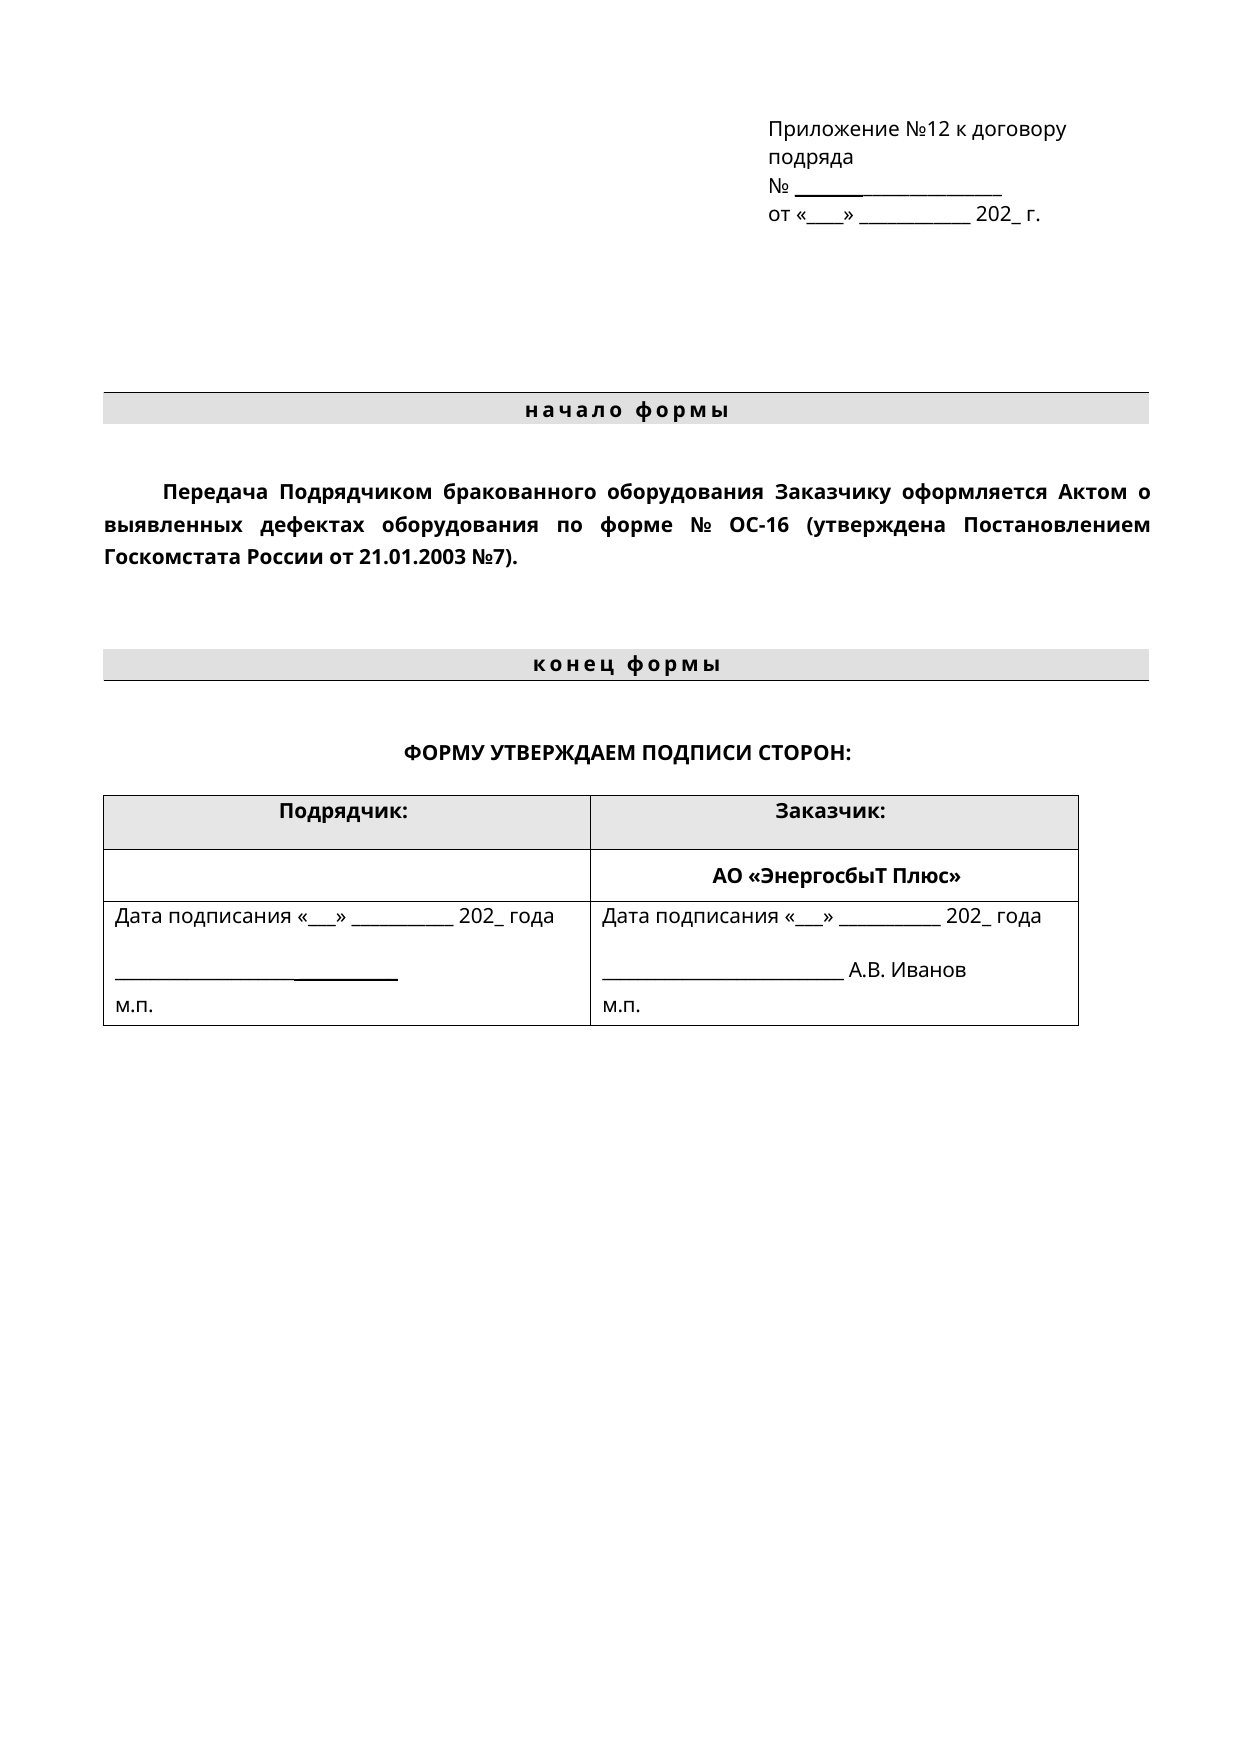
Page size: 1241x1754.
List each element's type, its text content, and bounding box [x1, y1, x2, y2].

text конец формы [103, 649, 1149, 681]
text Приложение №12 к договору подряда [768, 114, 1152, 171]
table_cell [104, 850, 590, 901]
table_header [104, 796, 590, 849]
text начало формы [103, 393, 1149, 424]
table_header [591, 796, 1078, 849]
text от «____» ____________ 202_ г. [768, 199, 1152, 228]
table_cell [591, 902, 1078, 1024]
text Передача Подрядчиком бракованного оборудования Заказчику оформляется Актом о выявленных дефектах оборудования по форме № ОС-16 (утверждена Постановлением Госкомстата России от 21.01.2003 №7). [103, 477, 1152, 571]
text № _______________________ [768, 171, 1152, 199]
text ФОРМУ УТВЕРЖДАЕМ ПОДПИСИ СТОРОН: [103, 738, 1152, 766]
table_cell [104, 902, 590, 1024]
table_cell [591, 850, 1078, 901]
